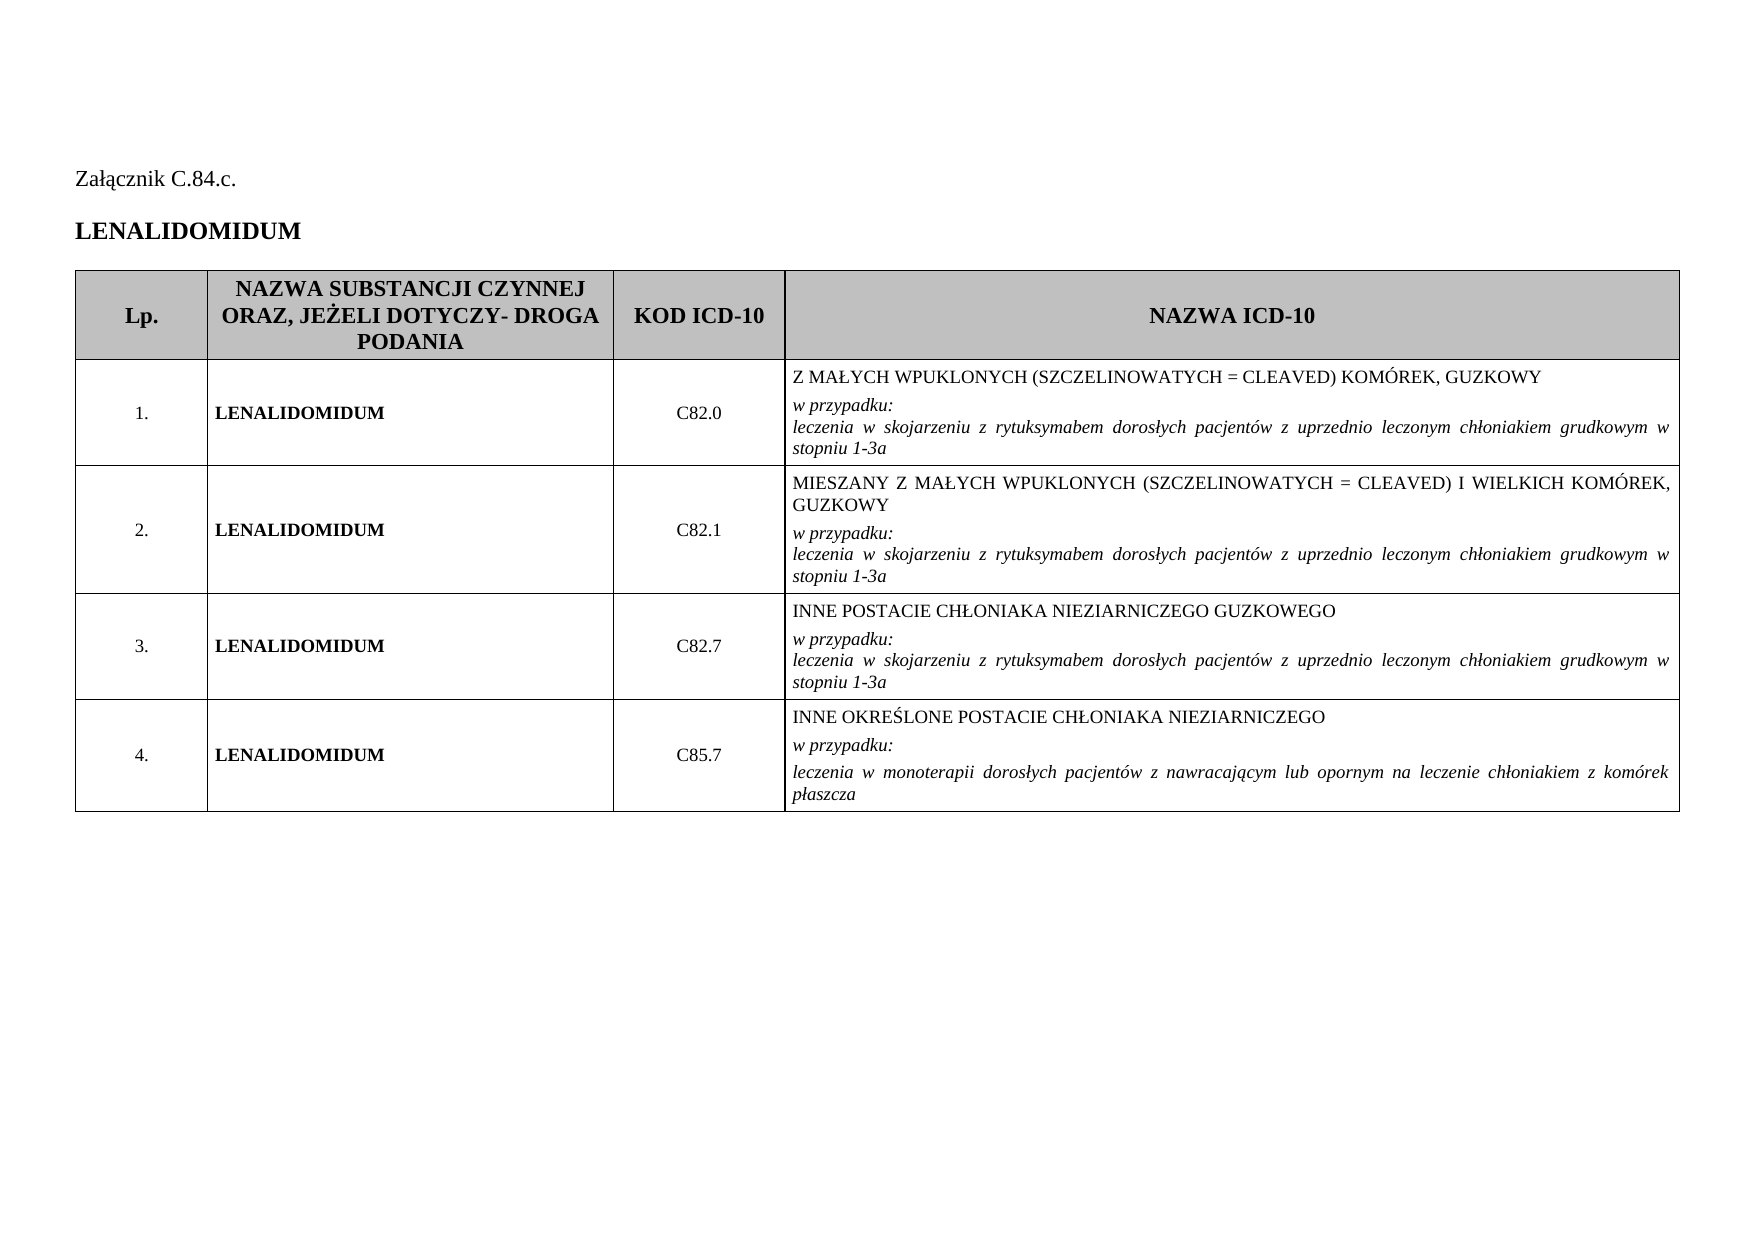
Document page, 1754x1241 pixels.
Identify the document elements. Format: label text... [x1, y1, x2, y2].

text Załącznik C.84.c. [75, 165, 1679, 192]
table_header NAZWA SUBSTANCJI CZYNNEJ ORAZ, JEŻELI DOTYCZY- DROGA PODANIA [208, 271, 613, 359]
table_cell [76, 360, 207, 465]
table_cell C82.0 [614, 360, 784, 465]
table_cell LENALIDOMIDUM [208, 594, 613, 698]
table_cell Z MAŁYCH WPUKLONYCH (SZCZELINOWATYCH = CLEAVED) KOMÓREK, GUZKOWY w przypadku: leczenia w skojarzeniu z rytuksymabem dorosłych pacjentów z uprzednio leczonym chłoniakiem grudkowym w stopniu 1-3a [786, 360, 1679, 465]
table_header NAZWA ICD-10 [786, 271, 1679, 359]
table_cell C85.7 [614, 700, 784, 811]
table_cell LENALIDOMIDUM [208, 700, 613, 811]
table_cell MIESZANY Z MAŁYCH WPUKLONYCH (SZCZELINOWATYCH = CLEAVED) I WIELKICH KOMÓREK, GUZKOWY w przypadku: leczenia w skojarzeniu z rytuksymabem dorosłych pacjentów z uprzednio leczonym chłoniakiem grudkowym w stopniu 1-3a [786, 466, 1679, 592]
table_cell LENALIDOMIDUM [208, 360, 613, 465]
table_cell C82.1 [614, 466, 784, 592]
table_cell INNE OKREŚLONE POSTACIE CHŁONIAKA NIEZIARNICZEGO w przypadku: leczenia w monoterapii dorosłych pacjentów z nawracającym lub opornym na leczenie chłoniakiem z komórek płaszcza [786, 700, 1679, 811]
table_cell [76, 594, 207, 698]
table_cell C82.7 [614, 594, 784, 698]
table_cell LENALIDOMIDUM [208, 466, 613, 592]
table_cell INNE POSTACIE CHŁONIAKA NIEZIARNICZEGO GUZKOWEGO w przypadku: leczenia w skojarzeniu z rytuksymabem dorosłych pacjentów z uprzednio leczonym chłoniakiem grudkowym w stopniu 1-3a [786, 594, 1679, 698]
table_header Lp. [76, 271, 207, 359]
table_cell [76, 700, 207, 811]
table_cell [76, 466, 207, 592]
table_header KOD ICD-10 [614, 271, 784, 359]
text LENALIDOMIDUM [75, 216, 1679, 245]
